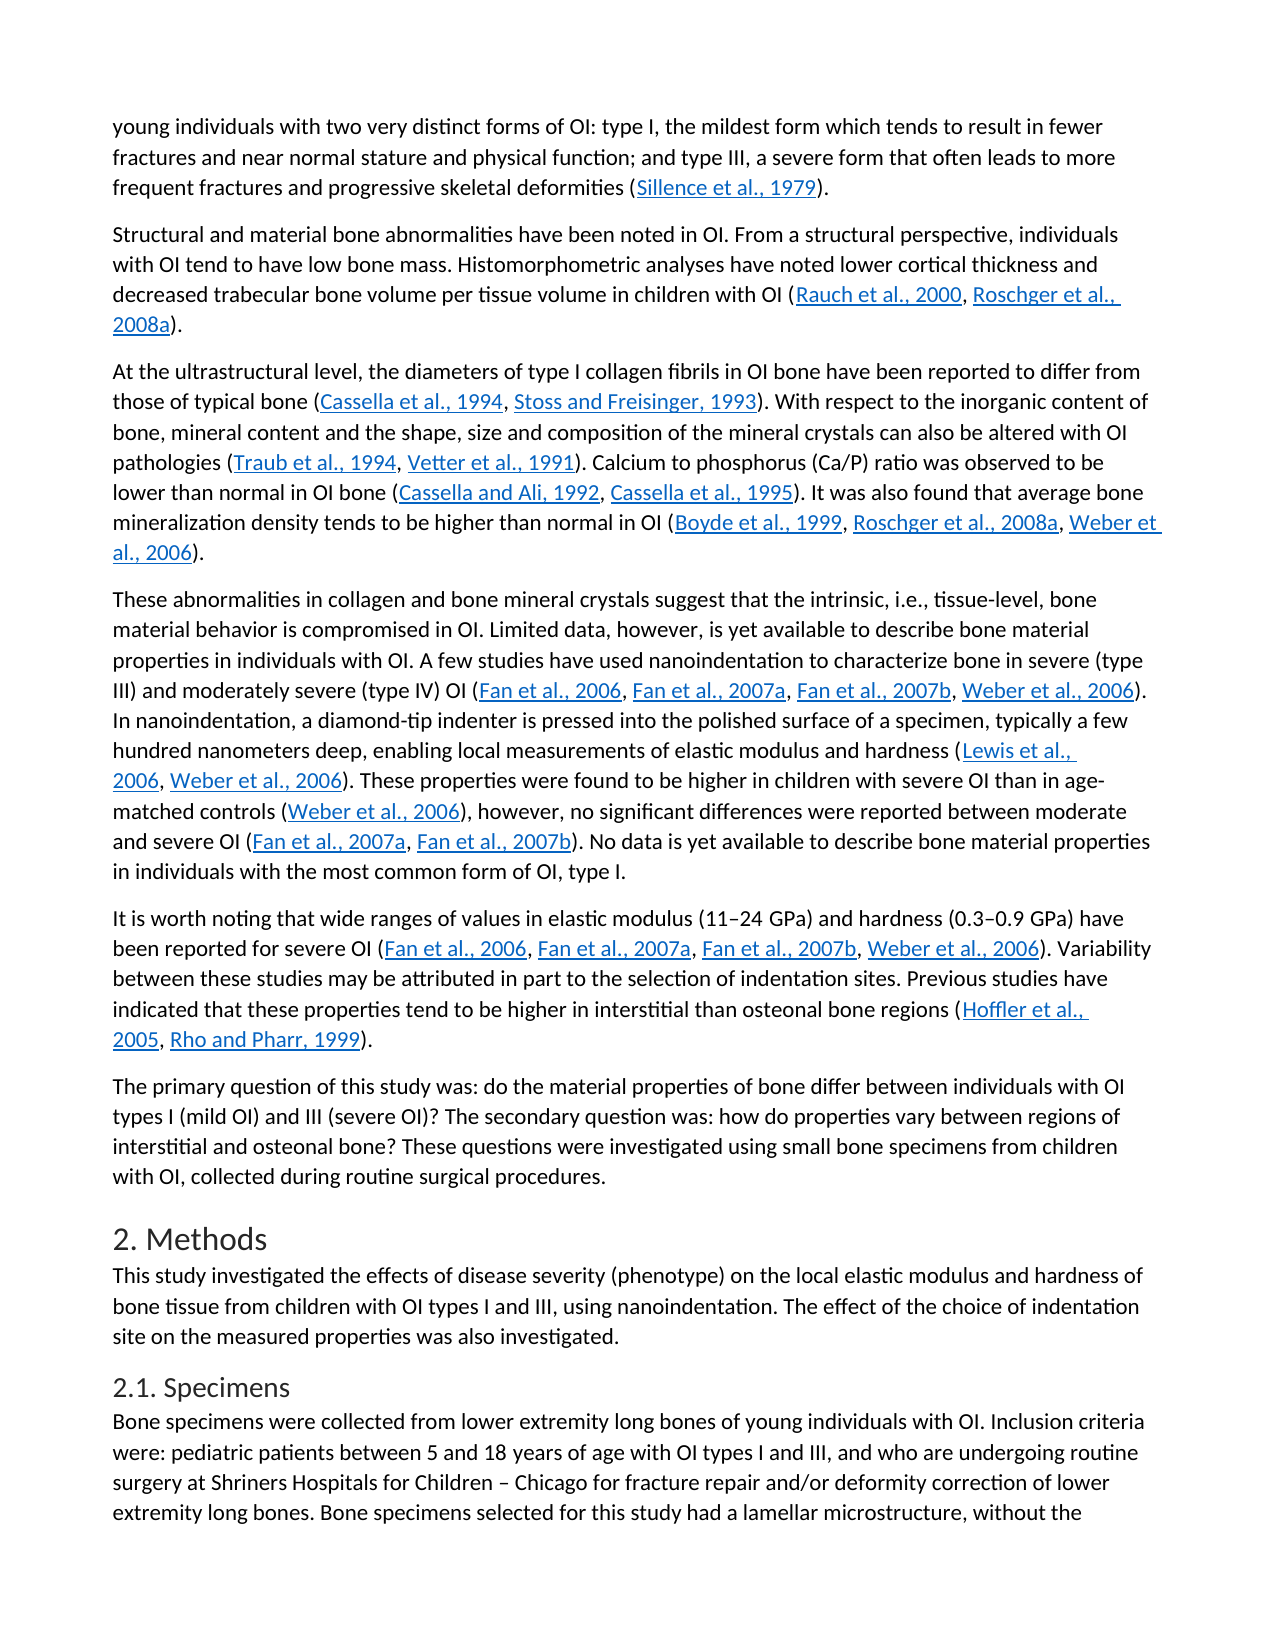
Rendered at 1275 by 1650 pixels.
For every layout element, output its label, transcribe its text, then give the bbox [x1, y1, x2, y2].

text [112, 1407, 1162, 1526]
text Structural and material bone abnormalities have been noted in OI. From a structural perspective, individuals with OI tend to have low bone mass. Histomorphometric analyses have noted lower cortical thickness and decreased trabecular bone volume per tissue volume in children with OI (Rauch et al., 2000, Roschger et al., 2008a). [112, 220, 1162, 338]
subtitle 2. Methods [112, 1218, 1162, 1258]
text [112, 112, 1162, 201]
subtitle 2.1. Specimens [112, 1369, 1162, 1404]
text The primary question of this study was: do the material properties of bone differ between individuals with OI types I (mild OI) and III (severe OI)? The secondary question was: how do properties vary between regions of interstitial and osteonal bone? These questions were investigated using small bone specimens from children with OI, collected during routine surgical procedures. [112, 1072, 1162, 1191]
text These abnormalities in collagen and bone mineral crystals suggest that the intrinsic, i.e., tissue-level, bone material behavior is compromised in OI. Limited data, however, is yet available to describe bone material properties in individuals with OI. A few studies have used nanoindentation to characterize bone in severe (type III) and moderately severe (type IV) OI (Fan et al., 2006, Fan et al., 2007a, Fan et al., 2007b, Weber et al., 2006). In nanoindentation, a diamond-tip indenter is pressed into the polished surface of a specimen, typically a few hundred nanometers deep, enabling local measurements of elastic modulus and hardness (Lewis et al., 2006, Weber et al., 2006). These properties were found to be higher in children with severe OI than in age-matched controls (Weber et al., 2006), however, no significant differences were reported between moderate and severe OI (Fan et al., 2007a, Fan et al., 2007b). No data is yet available to describe bone material properties in individuals with the most common form of OI, type I. [112, 585, 1162, 885]
text At the ultrastructural level, the diameters of type I collagen fibrils in OI bone have been reported to differ from those of typical bone (Cassella et al., 1994, Stoss and Freisinger, 1993). With respect to the inorganic content of bone, mineral content and the shape, size and composition of the mineral crystals can also be altered with OI pathologies (Traub et al., 1994, Vetter et al., 1991). Calcium to phosphorus (Ca/P) ratio was observed to be lower than normal in OI bone (Cassella and Ali, 1992, Cassella et al., 1995). It was also found that average bone mineralization density tends to be higher than normal in OI (Boyde et al., 1999, Roschger et al., 2008a, Weber et al., 2006). [112, 357, 1162, 567]
text This study investigated the effects of disease severity (phenotype) on the local elastic modulus and hardness of bone tissue from children with OI types I and III, using nanoindentation. The effect of the choice of indentation site on the measured properties was also investigated. [112, 1262, 1162, 1350]
text It is worth noting that wide ranges of values in elastic modulus (11–24 GPa) and hardness (0.3–0.9 GPa) have been reported for severe OI (Fan et al., 2006, Fan et al., 2007a, Fan et al., 2007b, Weber et al., 2006). Variability between these studies may be attributed in part to the selection of indentation sites. Previous studies have indicated that these properties tend to be higher in interstitial than osteonal bone regions (Hoffler et al., 2005, Rho and Pharr, 1999). [112, 904, 1162, 1053]
